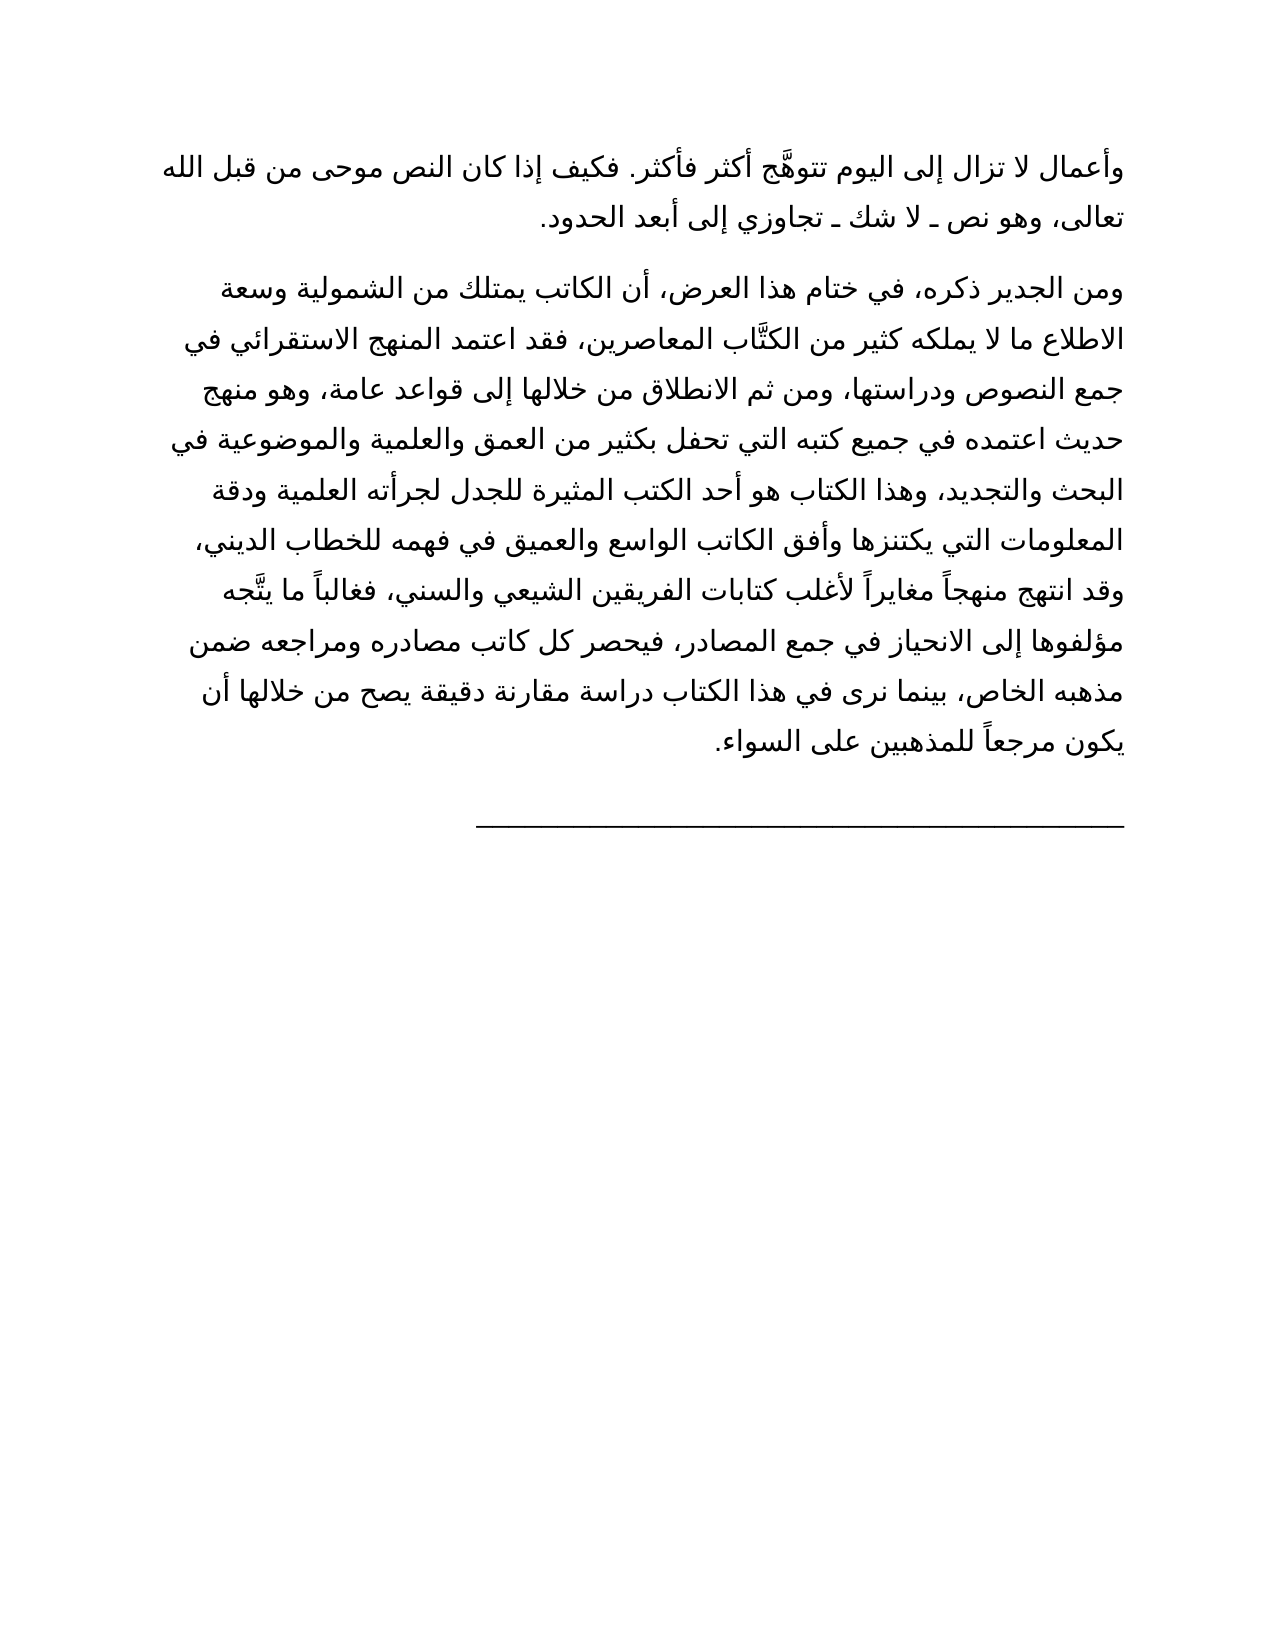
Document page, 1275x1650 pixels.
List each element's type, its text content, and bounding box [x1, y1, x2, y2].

text ومن الجدير ذكره، في ختام هذا العرض، أن الكاتب يمتلك من الشمولية وسعة الاطلاع ما لا يملكه كثير من الكتَّاب المعاصرين، فقد اعتمد المنهج الاستقرائي في جمع النصوص ودراستها، ومن ثم الانطلاق من خلالها إلى قواعد عامة، وهو منهج حديث اعتمده في جميع كتبه التي تحفل بكثير من العمق والعلمية والموضوعية في البحث والتجديد، وهذا الكتاب هو أحد الكتب المثيرة للجدل لجرأته العلمية ودقة المعلومات التي يكتنزها وأفق الكاتب الواسع والعميق في فهمه للخطاب الديني، وقد انتهج منهجاً مغايراً لأغلب كتابات الفريقين الشيعي والسني، فغالباً ما يتَّجه مؤلفوها إلى الانحياز في جمع المصادر، فيحصر كل كاتب مصادره ومراجعه ضمن مذهبه الخاص، بينما نرى في هذا الكتاب دراسة مقارنة دقيقة يصح من خلالها أن يكون مرجعاً للمذهبين على السواء. [150, 271, 1125, 758]
text ________________________________________ [150, 795, 1125, 829]
text وأعمال لا تزال إلى اليوم تتوهَّج أكثر فأكثر. فكيف إذا كان النص موحى من قبل الله تعالى، وهو نص ـ لا شك ـ تجاوزي إلى أبعد الحدود. [150, 150, 1125, 234]
